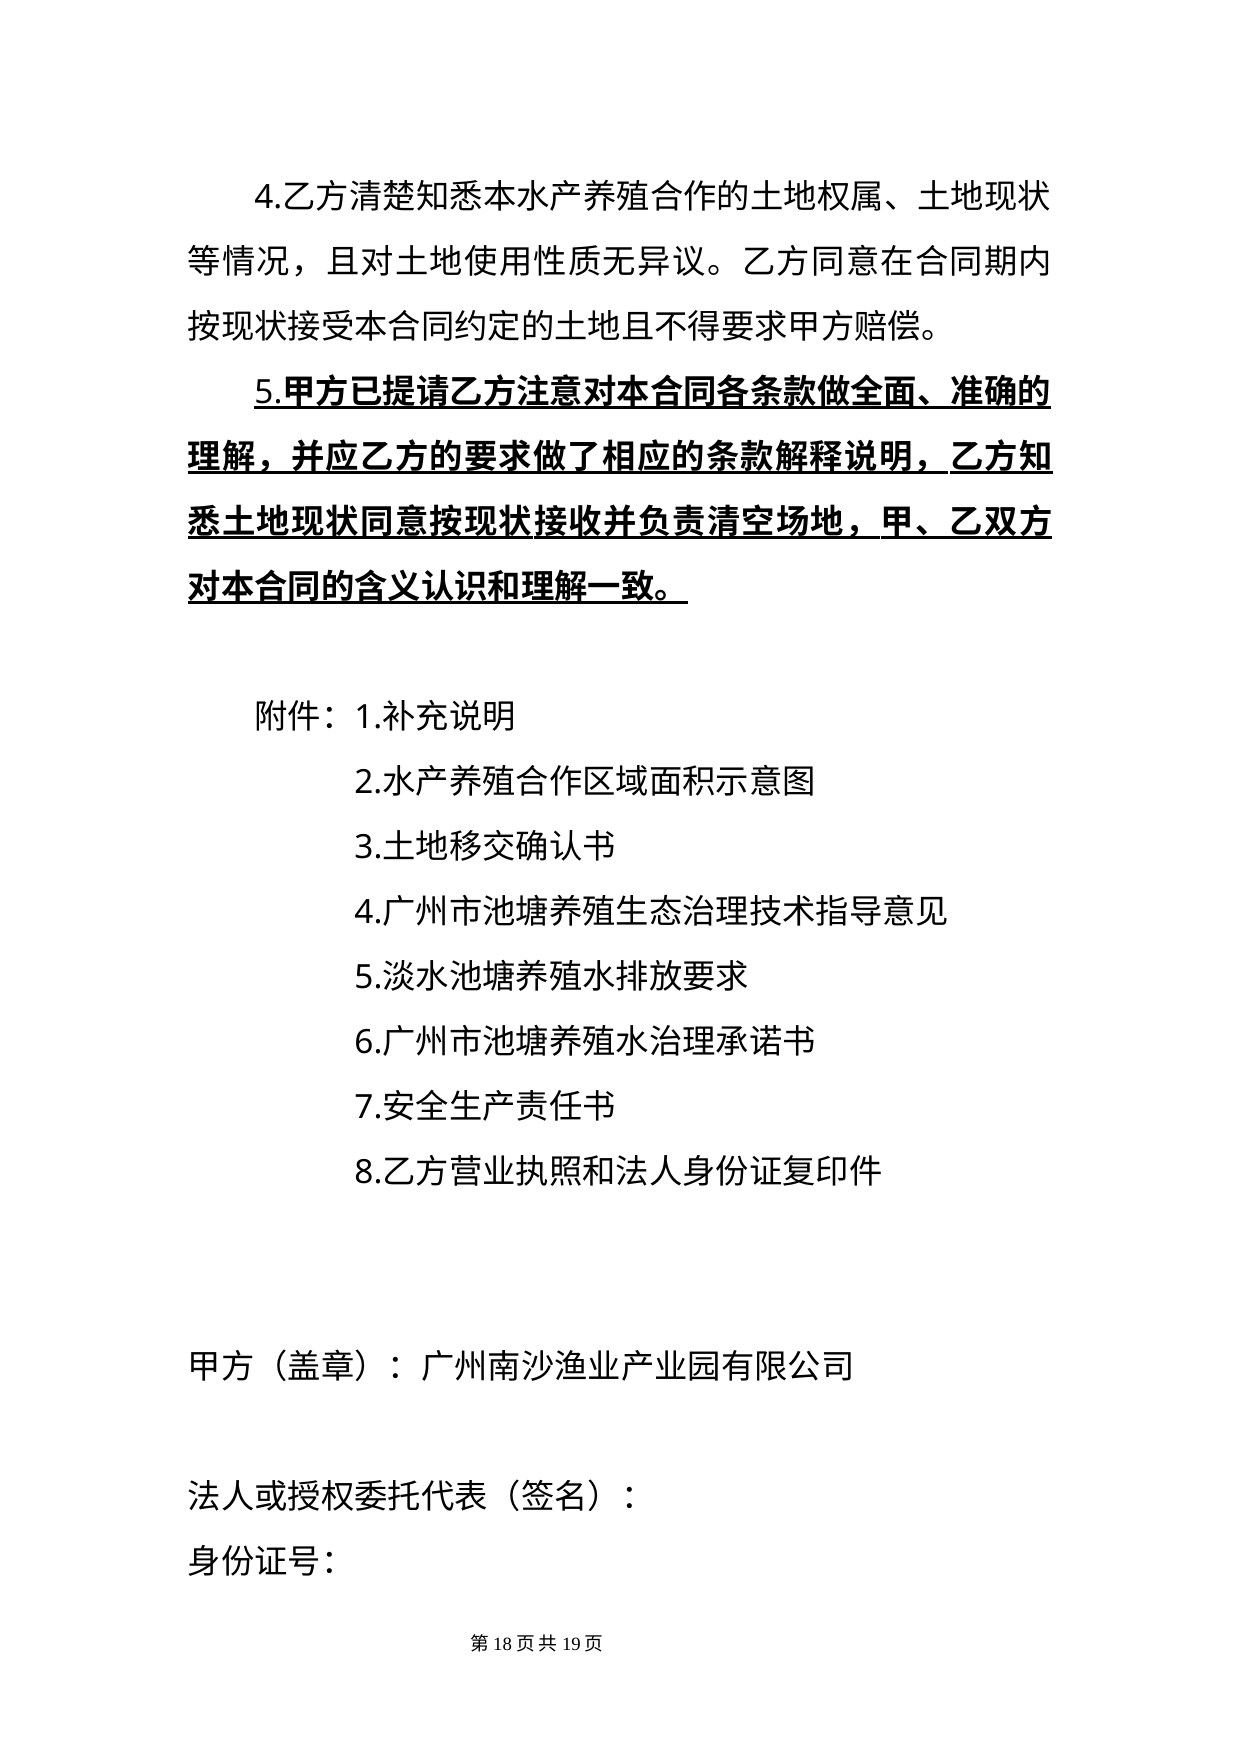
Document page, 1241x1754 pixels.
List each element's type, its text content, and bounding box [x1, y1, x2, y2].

text 7.安全生产责任书 [187, 1072, 1053, 1137]
text 4.乙方清楚知悉本水产养殖合作的土地权属、土地现状等情况，且对土地使用性质无异议。乙方同意在合同期内按现状接受本合同约定的土地且不得要求甲方赔偿。 [187, 162, 1053, 357]
text 5.淡水池塘养殖水排放要求 [187, 942, 1053, 1007]
text 甲方（盖章）：广州南沙渔业产业园有限公司 [187, 1332, 1053, 1397]
text 身份证号： [187, 1527, 1053, 1592]
text 附件：1.补充说明 [187, 682, 1053, 747]
text 3.土地移交确认书 [187, 812, 1053, 877]
text 2.水产养殖合作区域面积示意图 [187, 747, 1053, 812]
text 6.广州市池塘养殖水治理承诺书 [187, 1007, 1053, 1072]
text 法人或授权委托代表（签名）： [187, 1462, 1053, 1527]
text 4.广州市池塘养殖生态治理技术指导意见 [187, 877, 1053, 942]
text 5.甲方已提请乙方注意对本合同各条款做全面、准确的理解，并应乙方的要求做了相应的条款解释说明，乙方知悉土地现状同意按现状接收并负责清空场地，甲、乙双方对本合同的含义认识和理解一致。 [187, 357, 1053, 617]
text 8.乙方营业执照和法人身份证复印件 [187, 1137, 1053, 1202]
